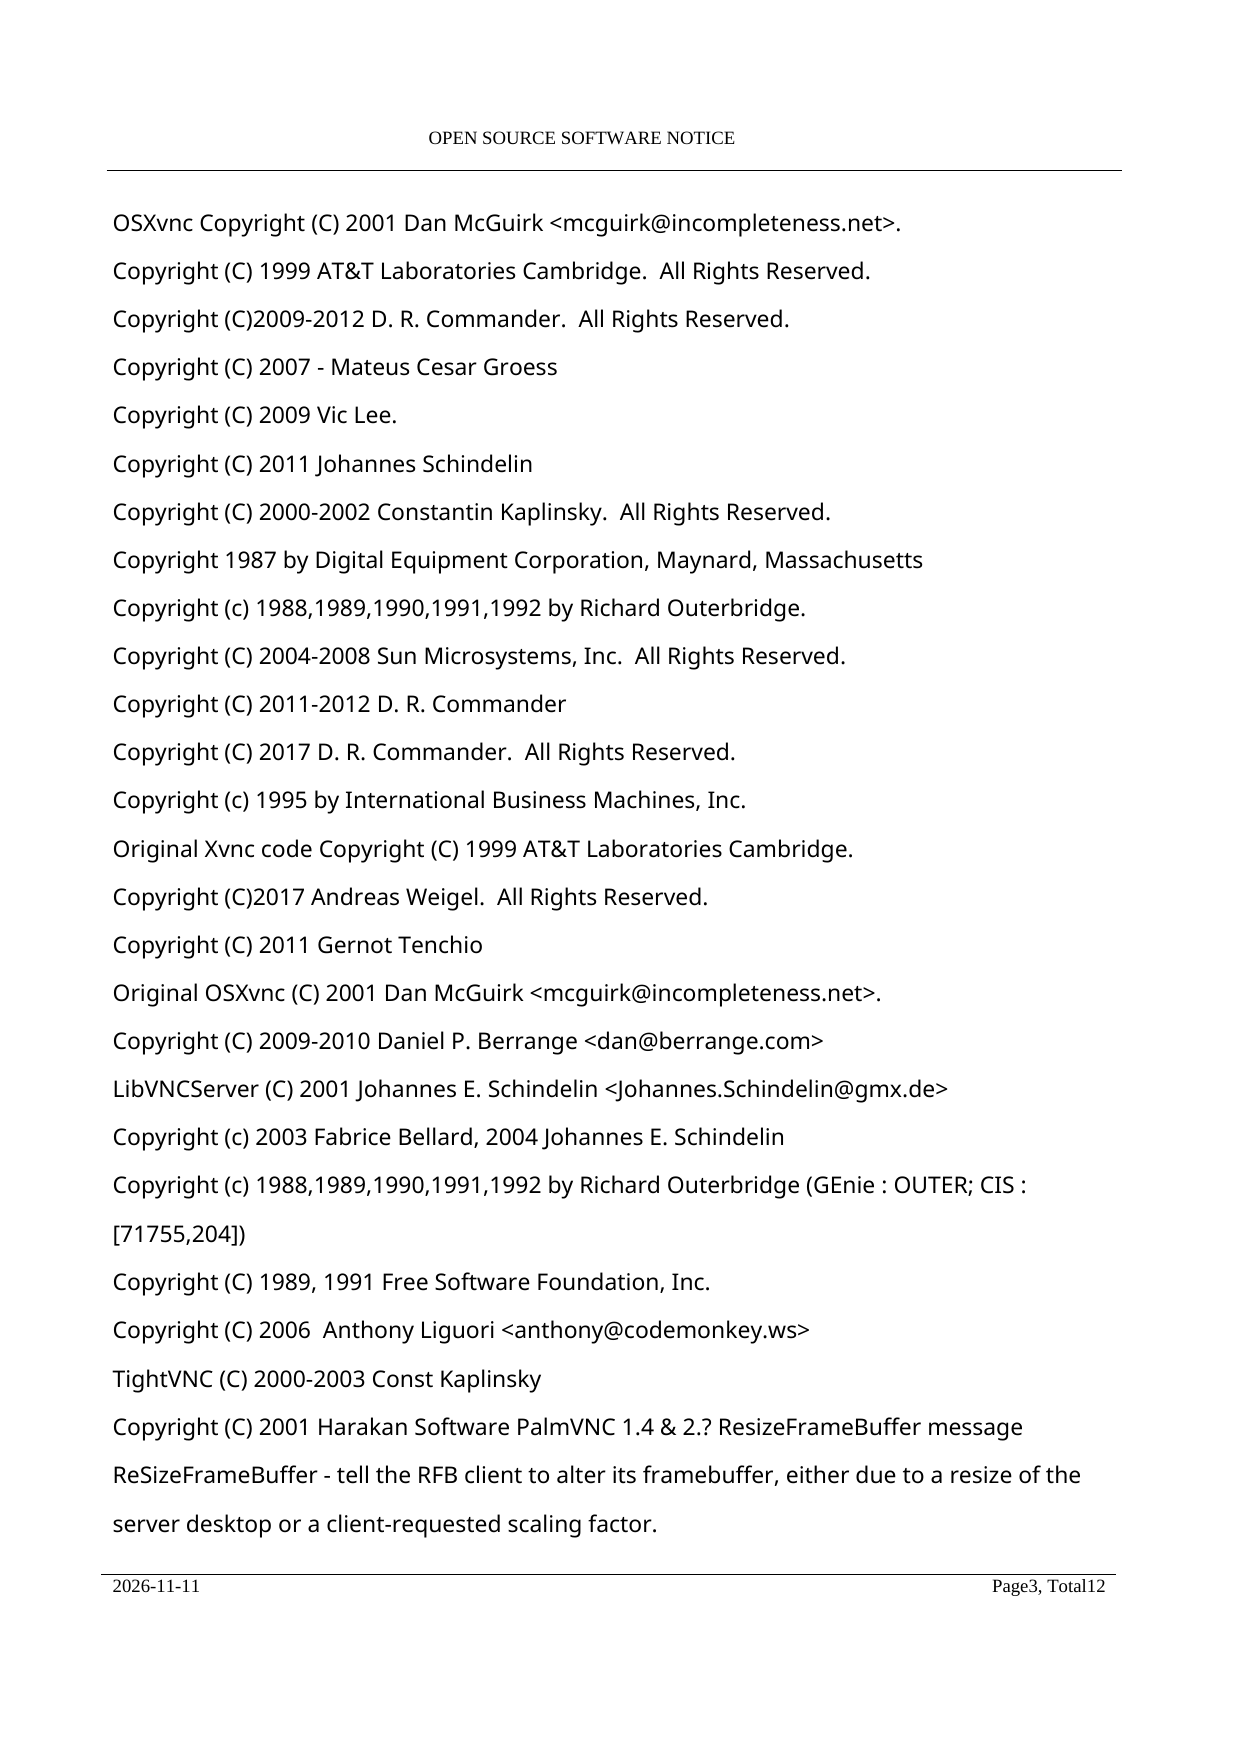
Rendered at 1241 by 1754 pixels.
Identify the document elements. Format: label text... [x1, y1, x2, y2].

text Copyright (C) 1989, 1991 Free Software Foundation, Inc. [112, 1266, 1128, 1298]
text Copyright (C) 2011 Gernot Tenchio [112, 928, 1128, 961]
text Copyright (C) 2011-2012 D. R. Commander [112, 688, 1128, 720]
text Copyright (C) 2007 - Mateus Cesar Groess [112, 351, 1128, 383]
text Copyright 1987 by Digital Equipment Corporation, Maynard, Massachusetts [112, 543, 1128, 576]
text Copyright (C) 2000-2002 Constantin Kaplinsky. All Rights Reserved. [112, 495, 1128, 528]
text OSXvnc Copyright (C) 2001 Dan McGuirk <mcguirk@incompleteness.net>. [112, 206, 1128, 239]
text Copyright (c) 1988,1989,1990,1991,1992 by Richard Outerbridge (GEnie : OUTER; CIS : [71755,204]) [112, 1169, 1128, 1250]
text Copyright (C) 2004-2008 Sun Microsystems, Inc. All Rights Reserved. [112, 639, 1128, 672]
text Copyright (C) 2001 Harakan Software PalmVNC 1.4 & 2.? ResizeFrameBuffer message ReSizeFrameBuffer - tell the RFB client to alter its framebuffer, either due to a resize of the server desktop or a client-requested scaling factor. [112, 1410, 1128, 1540]
text Copyright (C)2009-2012 D. R. Commander. All Rights Reserved. [112, 303, 1128, 335]
text Original OSXvnc (C) 2001 Dan McGuirk <mcguirk@incompleteness.net>. [112, 976, 1128, 1009]
text Copyright (C) 2006 Anthony Liguori <anthony@codemonkey.ws> [112, 1314, 1128, 1346]
text Copyright (C) 2017 D. R. Commander. All Rights Reserved. [112, 736, 1128, 768]
text Copyright (C) 2009-2010 Daniel P. Berrange <dan@berrange.com> [112, 1024, 1128, 1057]
text Copyright (C) 2009 Vic Lee. [112, 399, 1128, 431]
text LibVNCServer (C) 2001 Johannes E. Schindelin <Johannes.Schindelin@gmx.de> [112, 1073, 1128, 1105]
text Copyright (c) 1988,1989,1990,1991,1992 by Richard Outerbridge. [112, 591, 1128, 624]
text Copyright (c) 2003 Fabrice Bellard, 2004 Johannes E. Schindelin [112, 1121, 1128, 1153]
text Copyright (c) 1995 by International Business Machines, Inc. [112, 784, 1128, 816]
text Copyright (C) 2011 Johannes Schindelin [112, 447, 1128, 479]
text Copyright (C)2017 Andreas Weigel. All Rights Reserved. [112, 880, 1128, 913]
text Original Xvnc code Copyright (C) 1999 AT&T Laboratories Cambridge. [112, 832, 1128, 864]
text Copyright (C) 1999 AT&T Laboratories Cambridge. All Rights Reserved. [112, 254, 1128, 287]
text TightVNC (C) 2000-2003 Const Kaplinsky [112, 1362, 1128, 1394]
